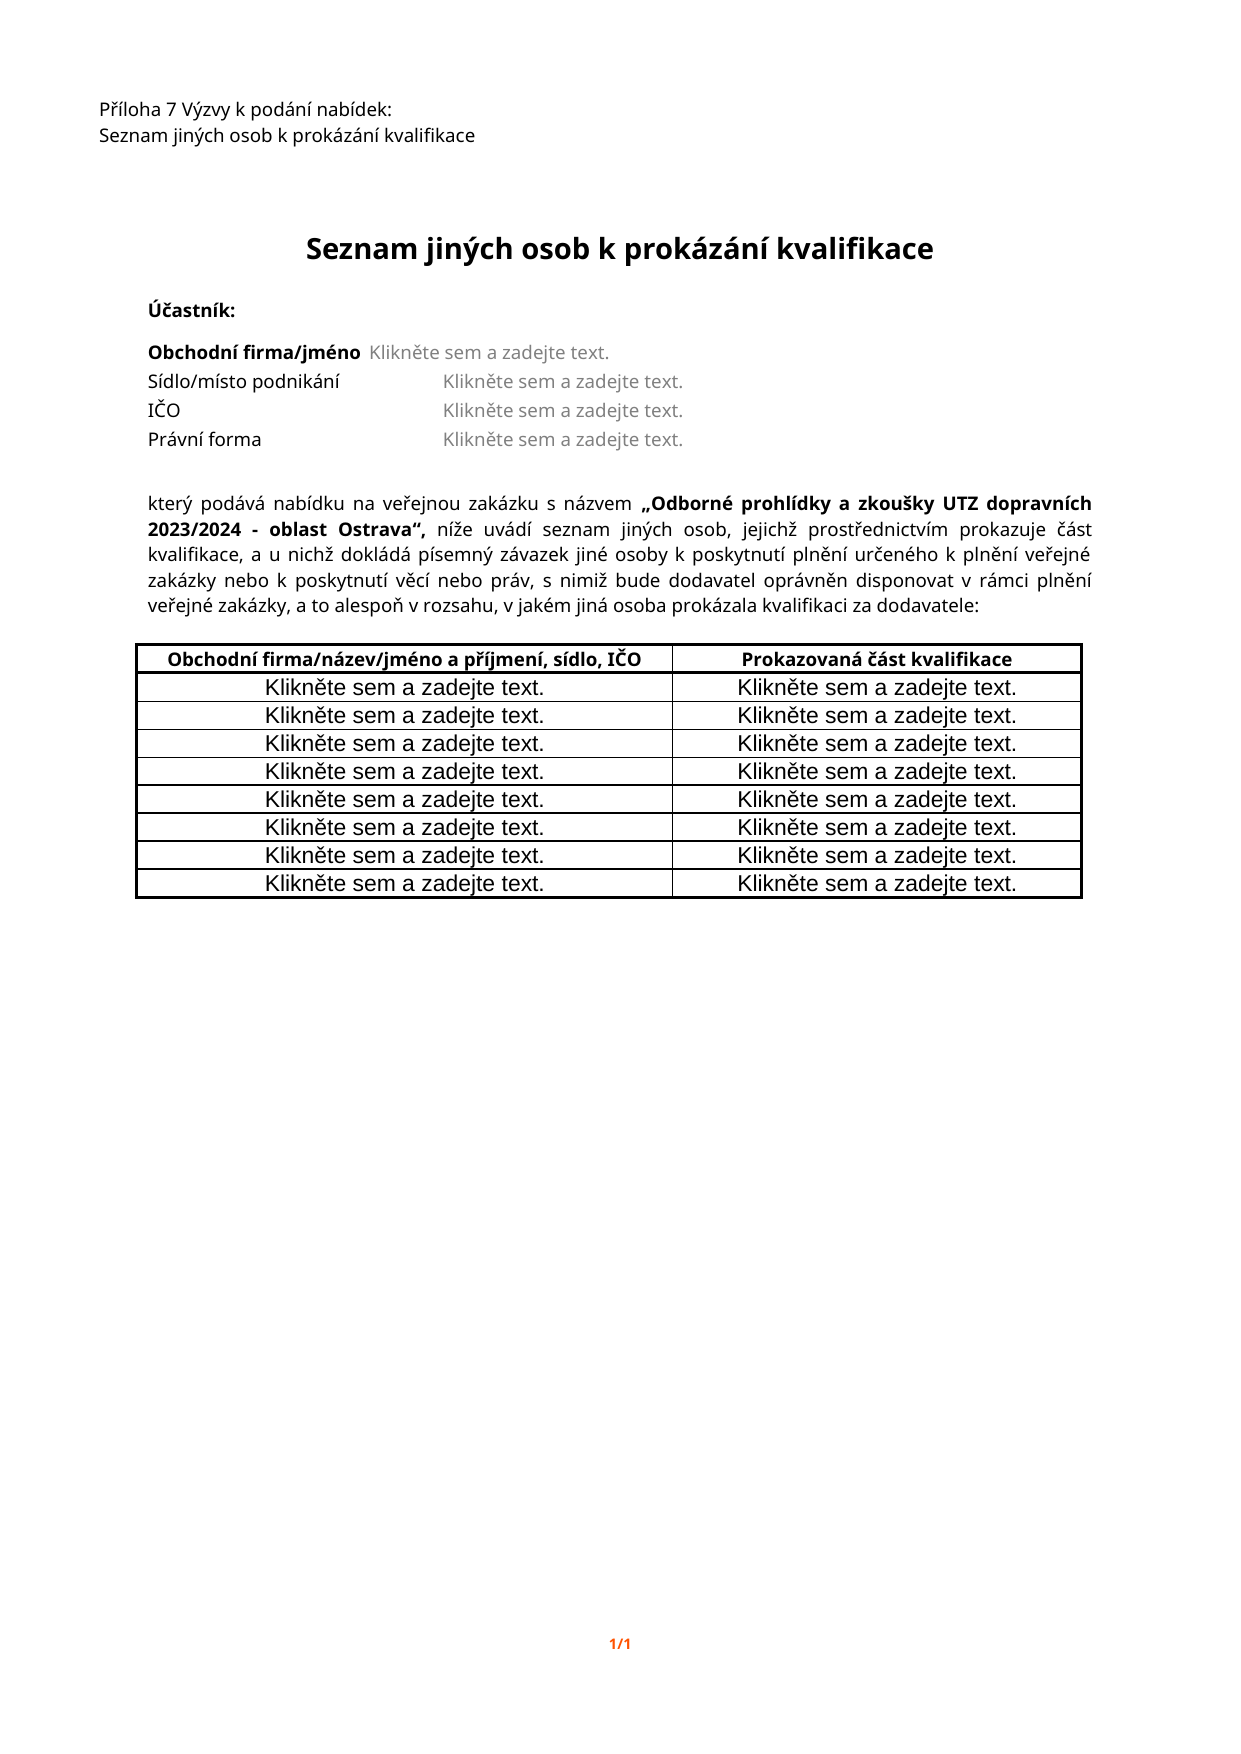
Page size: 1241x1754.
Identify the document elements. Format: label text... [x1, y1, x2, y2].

text Sídlo/místo podnikání [148, 365, 1093, 394]
text IČO [148, 394, 1093, 423]
text který podává nabídku na veřejnou zakázku s názvem „Odborné prohlídky a zkoušky UTZ dopravních 2023/2024 - oblast Ostrava“, níže uvádí seznam jiných osob, jejichž prostřednictvím prokazuje část kvalifikace, a u nichž dokládá písemný závazek jiné osoby k poskytnutí plnění určeného k plnění veřejné zakázky nebo k poskytnutí věcí nebo práv, s nimiž bude dodavatel oprávněn disponovat v rámci plnění veřejné zakázky, a to alespoň v rozsahu, v jakém jiná osoba prokázala kvalifikaci za dodavatele: [148, 490, 1093, 618]
title Seznam jiných osob k prokázání kvalifikace [148, 228, 1093, 268]
text Právní forma [148, 423, 1093, 452]
table_header Obchodní firma/název/jméno a příjmení, sídlo, IČO [138, 646, 672, 671]
text Obchodní firma/jméno [148, 336, 1093, 365]
table_header Prokazovaná část kvalifikace [673, 646, 1080, 671]
text Účastník: [148, 293, 1093, 324]
